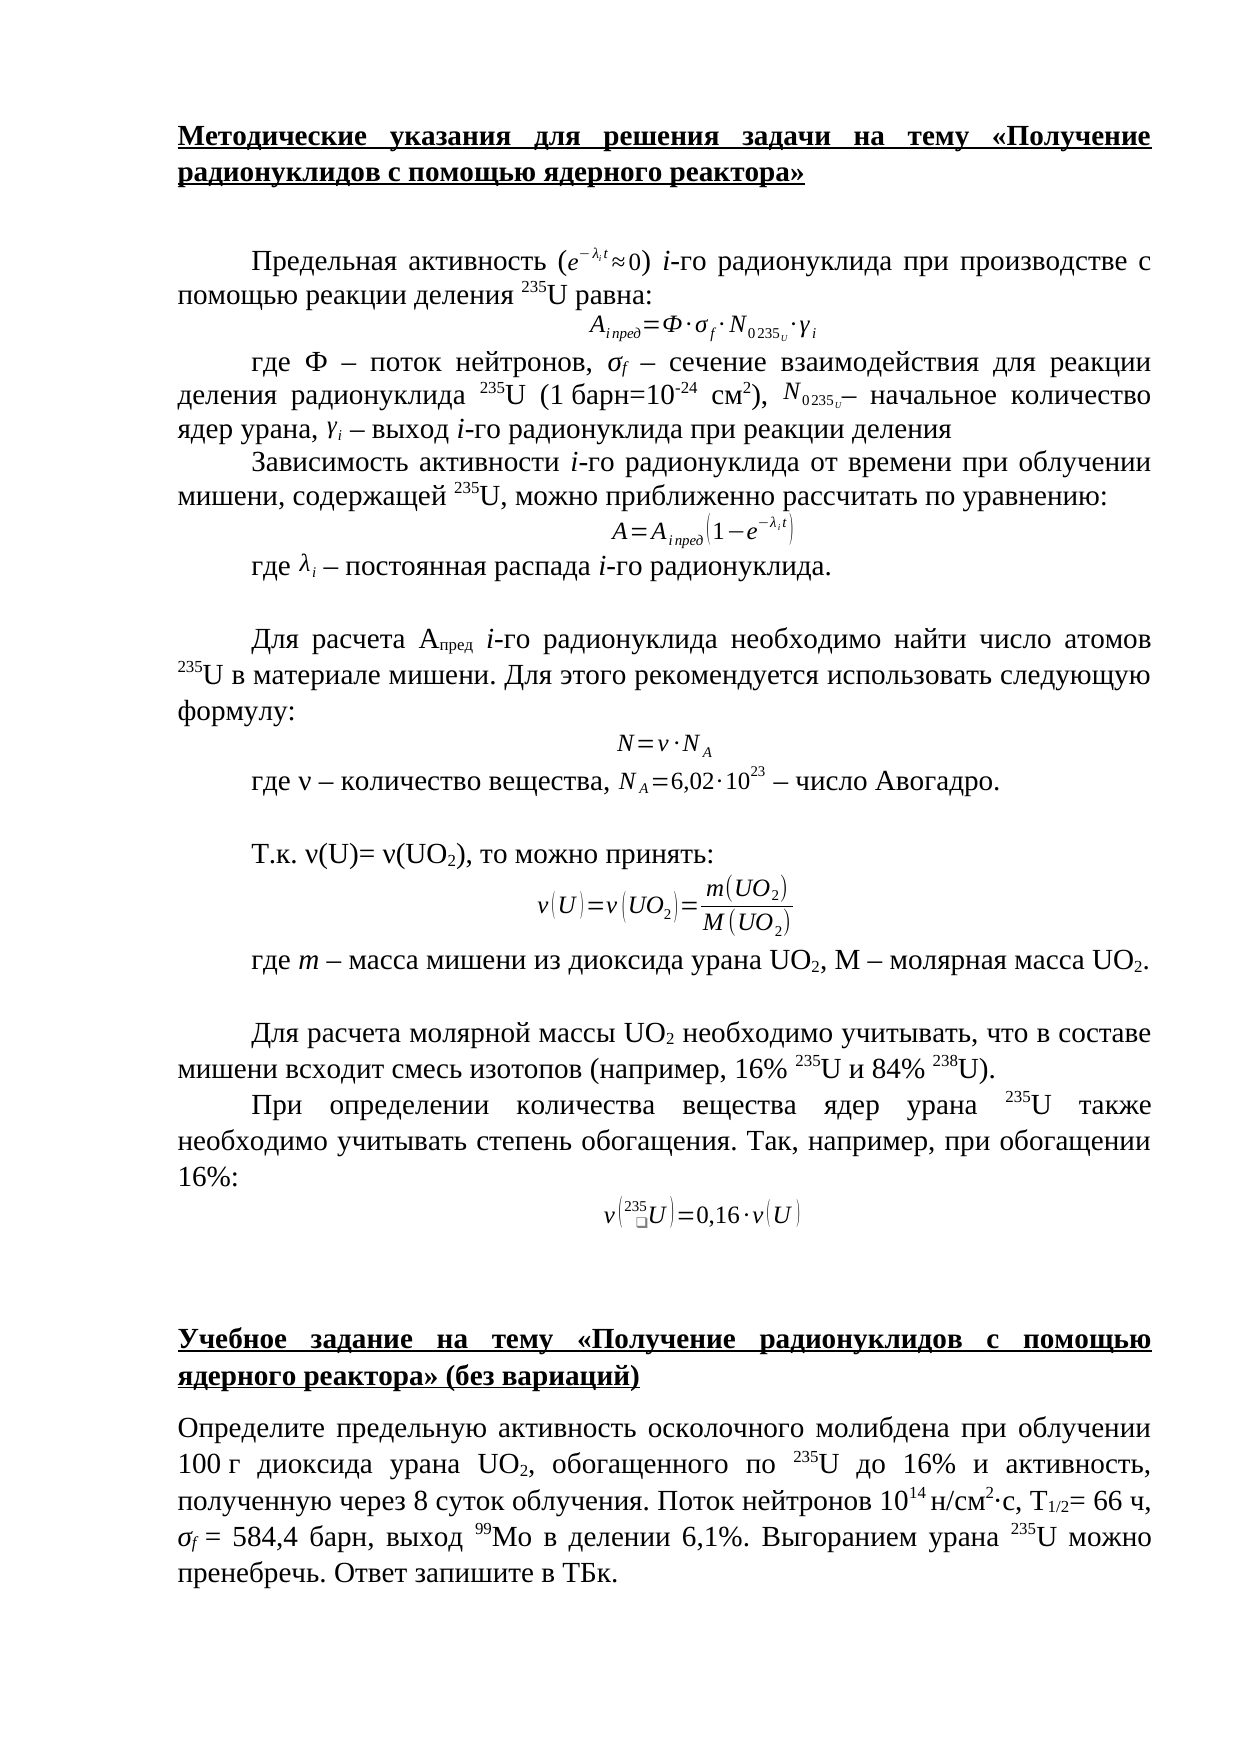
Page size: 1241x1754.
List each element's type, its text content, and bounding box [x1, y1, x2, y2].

text Учебное задание на тему «Получение радионуклидов с помощью ядерного реактора» (без вариаций) [177, 1351, 1152, 1391]
text Для расчета Aпред i-го радионуклида необходимо найти число атомов 235U в материале мишени. Для этого рекомендуется использовать следующую формулу: [177, 621, 1152, 727]
text Т.к. ν(U)= ν(UO2), то можно принять: [177, 836, 1152, 870]
text Учебное задание на тему «Получение радионуклидов с помощью ядерного реактора» (без вариаций) [177, 1321, 1152, 1350]
text Методические указания для решения задачи на тему «Получение радионуклидов с помощью ядерного реактора» [177, 148, 1152, 188]
text Предельная активность () i-го радионуклида при производстве с помощью реакции деления 235U равна: [177, 243, 1152, 310]
text Для расчета молярной массы UO2 необходимо учитывать, что в составе мишени всходит смесь изотопов (например, 16% 235U и 84% 238U). [177, 1015, 1152, 1084]
text где Ф – поток нейтронов, σf – сечение взаимодействия для реакции деления радионуклида 235U (1 барн=10-24 см2), – начальное количество ядер урана, – выход i-го радионуклида при реакции деления [177, 344, 1152, 444]
text Зависимость активности i-го радионуклида от времени при облучении мишени, содержащей 235U, можно приближенно рассчитать по уравнению: [177, 444, 1152, 512]
text где – постоянная распада i-го радионуклида. [177, 548, 1152, 582]
text При определении количества вещества ядер урана 235U также необходимо учитывать степень обогащения. Так, например, при обогащении 16%: [177, 1087, 1152, 1193]
text Определите предельную активность осколочного молибдена при облучении 100 г диоксида урана UO2, обогащенного по 235U до 16% и активность, полученную через 8 суток облучения. Поток нейтронов 1014 н/см2·с, Т1/2= 66 ч, σf = 584,4 барн, выход 99Мо в делении 6,1%. Выгоранием урана 235U можно пренебречь. Ответ запишите в ТБк. [177, 1410, 1152, 1588]
text где m – масса мишени из диоксида урана UO2, М – молярная масса UO2. [177, 942, 1152, 976]
text где ν – количество вещества, – число Авогадро. [177, 763, 1152, 798]
text Методические указания для решения задачи на тему «Получение радионуклидов с помощью ядерного реактора» [177, 118, 1152, 147]
